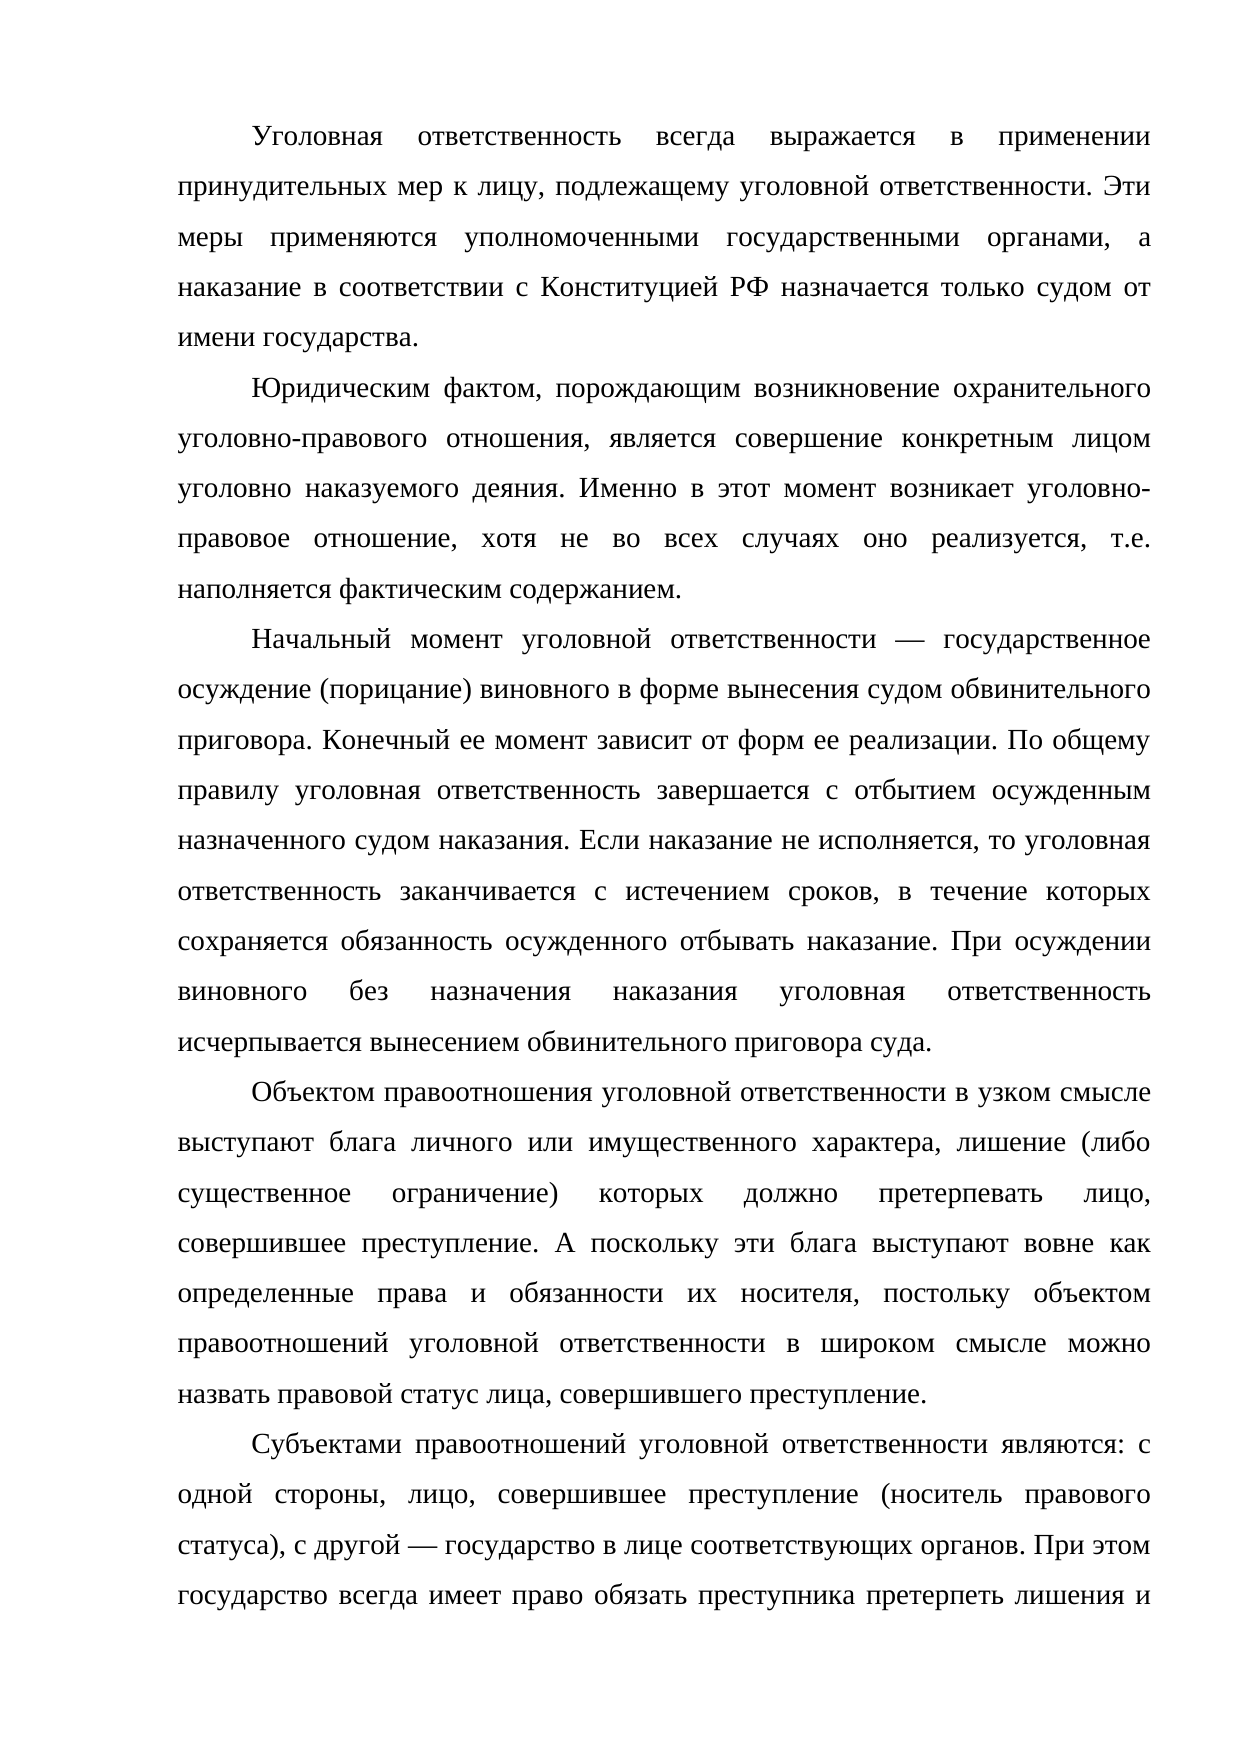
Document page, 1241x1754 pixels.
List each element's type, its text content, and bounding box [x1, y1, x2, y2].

text Уголовная ответственность всегда выражается в применении принудительных мер к лицу, подлежащему уголовной ответственности. Эти меры применяются уполномоченными государственными органами, а наказание в соответствии с Конституцией РФ назначается только судом от имени государства. [177, 118, 1152, 353]
text Объектом правоотношения уголовной ответственности в узком смысле выступают блага личного или имущественного характера, лишение (либо существенное ограничение) которых должно претерпевать лицо, совершившее преступление. А поскольку эти блага выступают вовне как определенные права и обязанности их носителя, постольку объектом правоотношений уголовной ответственности в широком смысле можно назвать правовой статус лица, совершившего преступление. [177, 1074, 1152, 1409]
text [177, 1426, 1152, 1611]
text Юридическим фактом, порождающим возникновение охранительного уголовно-правового отношения, является совершение конкретным лицом уголовно наказуемого деяния. Именно в этот момент возникает уголовно-правовое отношение, хотя не во всех случаях оно реализуется, т.е. наполняется фактическим содержанием. [177, 370, 1152, 604]
text Начальный момент уголовной ответственности — государственное осуждение (порицание) виновного в форме вынесения судом обвинительного приговора. Конечный ее момент зависит от форм ее реализации. По общему правилу уголовная ответственность завершается с отбытием осужденным назначенного судом наказания. Если наказание не исполняется, то уголовная ответственность заканчивается с истечением сроков, в течение которых сохраняется обязанность осужденного отбывать наказание. При осуждении виновного без назначения наказания уголовная ответственность исчерпывается вынесением обвинительного приговора суда. [177, 621, 1152, 1057]
